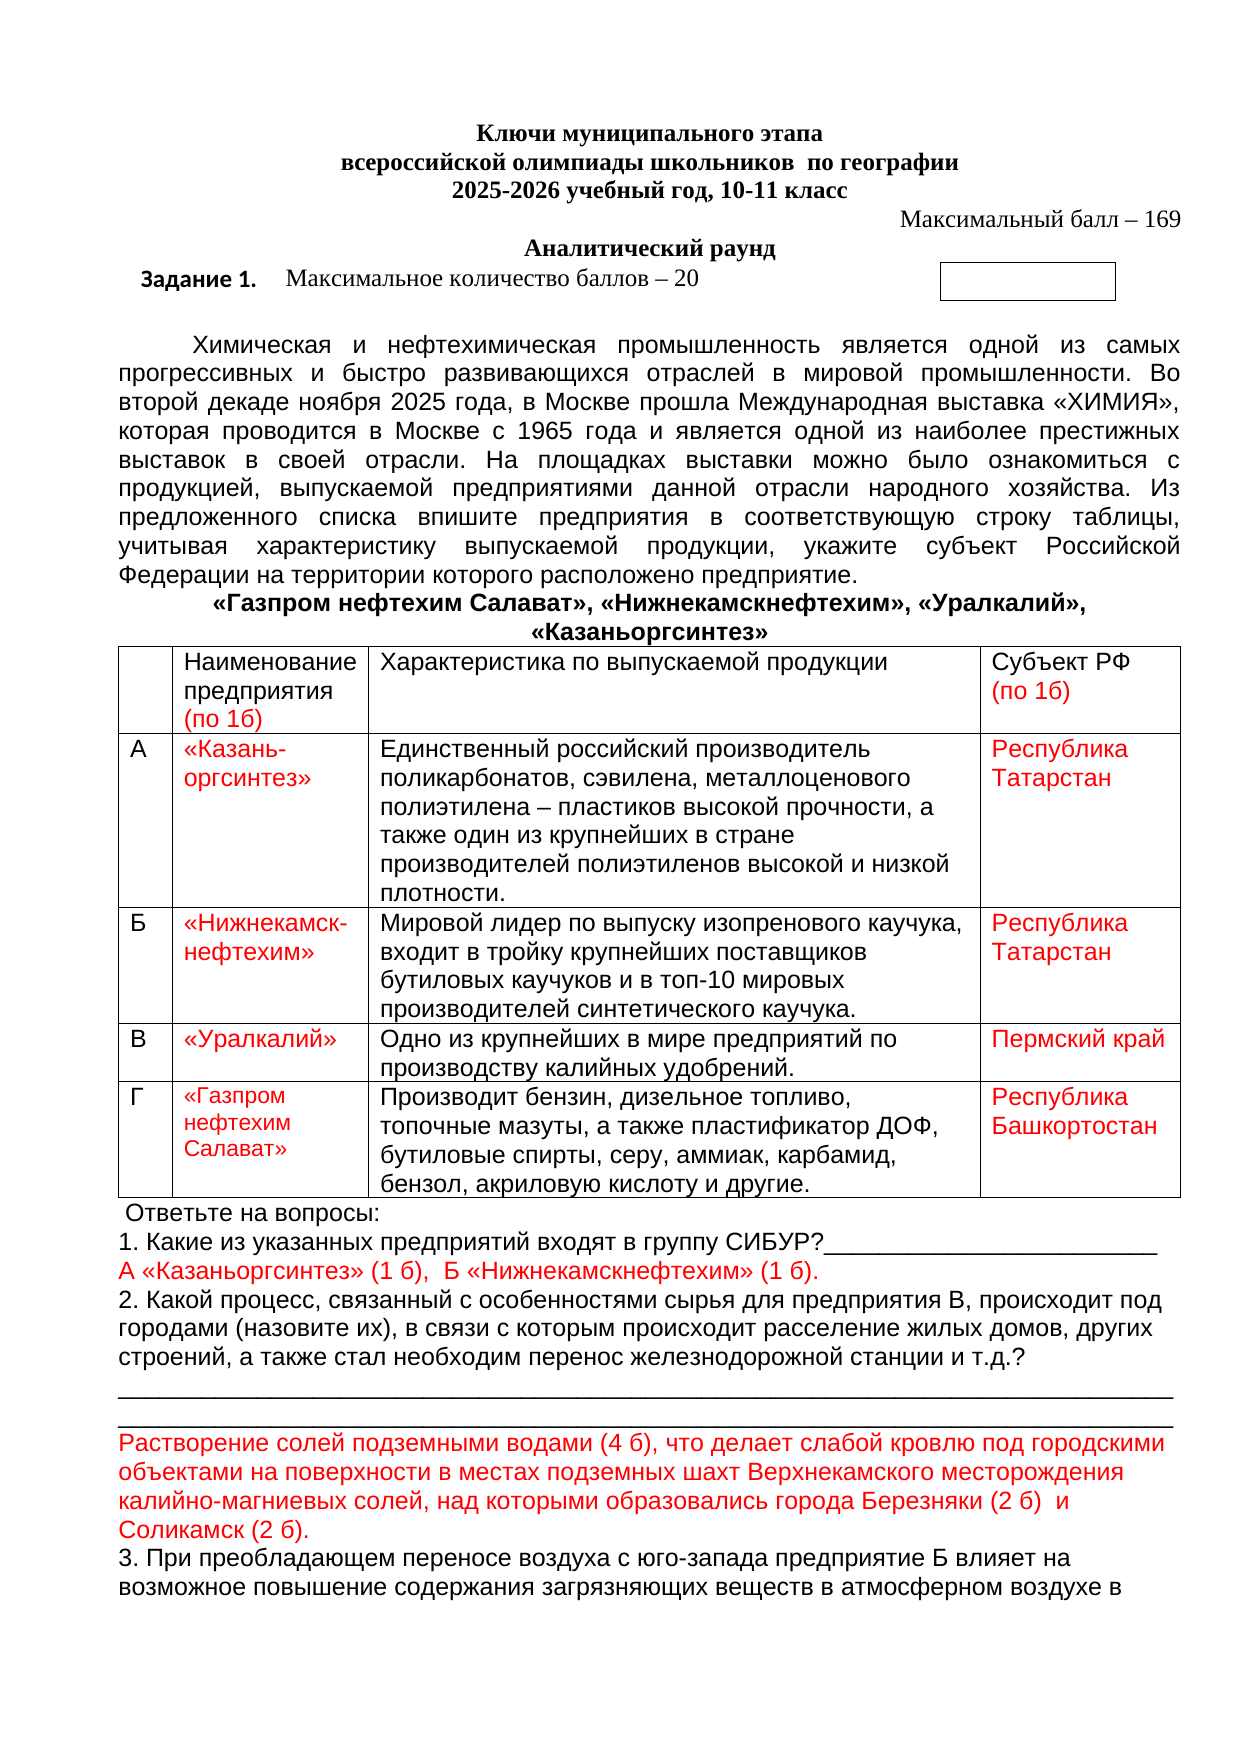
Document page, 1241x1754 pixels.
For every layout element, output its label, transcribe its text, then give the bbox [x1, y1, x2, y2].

text «Газпром нефтехим Салават», «Нижнекамскнефтехим», «Уралкалий», «Казаньоргсинтез» [118, 588, 1181, 646]
table_cell А [119, 734, 172, 907]
table_header Характеристика по выпускаемой продукции [369, 647, 980, 733]
text Максимальный балл – 169 [118, 204, 1181, 233]
table_header Максимальное количество баллов – 20 [274, 262, 940, 300]
table_cell Республика Татарстан [981, 734, 1180, 907]
table_header [941, 263, 1115, 300]
table_cell Производит бензин, дизельное топливо, топочные мазуты, а также пластификатор ДОФ, бутиловые спирты, серу, аммиак, карбамид, бензол, акриловую кислоту и другие. [369, 1082, 980, 1197]
text Аналитический раунд [118, 233, 1181, 262]
text Ключи муниципального этапа [118, 118, 1181, 147]
table_cell Мировой лидер по выпуску изопренового каучука, входит в тройку крупнейших поставщиков бутиловых каучуков и в топ-10 мировых производителей синтетического каучука. [369, 908, 980, 1023]
text 1. Какие из указанных предприятий входят в группу СИБУР?________________________ А «Казаньоргсинтез» (1 б), Б «Нижнекамскнефтехим» (1 б). [118, 1227, 1181, 1284]
table_cell Г [119, 1082, 172, 1197]
text 2025-2026 учебный год, 10-11 класс [118, 176, 1181, 204]
table_cell Единственный российский производитель поликарбонатов, сэвилена, металлоценового полиэтилена – пластиков высокой прочности, а также один из крупнейших в стране производителей полиэтиленов высокой и низкой плотности. [369, 734, 980, 907]
table_cell Пермский край [981, 1024, 1180, 1081]
table_cell Одно из крупнейших в мире предприятий по производству калийных удобрений. [369, 1024, 980, 1081]
table_cell Республика Башкортостан [981, 1082, 1180, 1197]
table_cell Б [119, 908, 172, 1023]
text всероссийской олимпиады школьников по географии [118, 147, 1181, 176]
text 2. Какой процесс, связанный с особенностями сырья для предприятия В, происходит под городами (назовите их), в связи с которым происходит расселение жилых домов, других строений, а также стал необходим перенос железнодорожной станции и т.д.? ________________________________________________________________________________________________________________________________________________________Растворение солей подземными водами (4 б), что делает слабой кровлю под городскими объектами на поверхности в местах подземных шахт Верхнекамского месторождения калийно-магниевых солей, над которыми образовались города Березняки (2 б) и Соликамск (2 б). [118, 1284, 1181, 1543]
table_header Субъект РФ (по 1б) [981, 647, 1180, 733]
table_cell «Нижнекамск- нефтехим» [173, 908, 368, 1023]
table_cell «Уралкалий» [173, 1024, 368, 1081]
table_header Задание 1. [129, 262, 274, 300]
table_header Наименование предприятия (по 1б) [173, 647, 368, 733]
table_cell «Казань- оргсинтез» [173, 734, 368, 907]
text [118, 1543, 1181, 1601]
text Ответьте на вопросы: [118, 1198, 1181, 1227]
table_cell Республика Татарстан [981, 908, 1180, 1023]
table_cell «Газпром нефтехим Салават» [173, 1082, 368, 1197]
table_cell В [119, 1024, 172, 1081]
table_header [119, 647, 172, 733]
